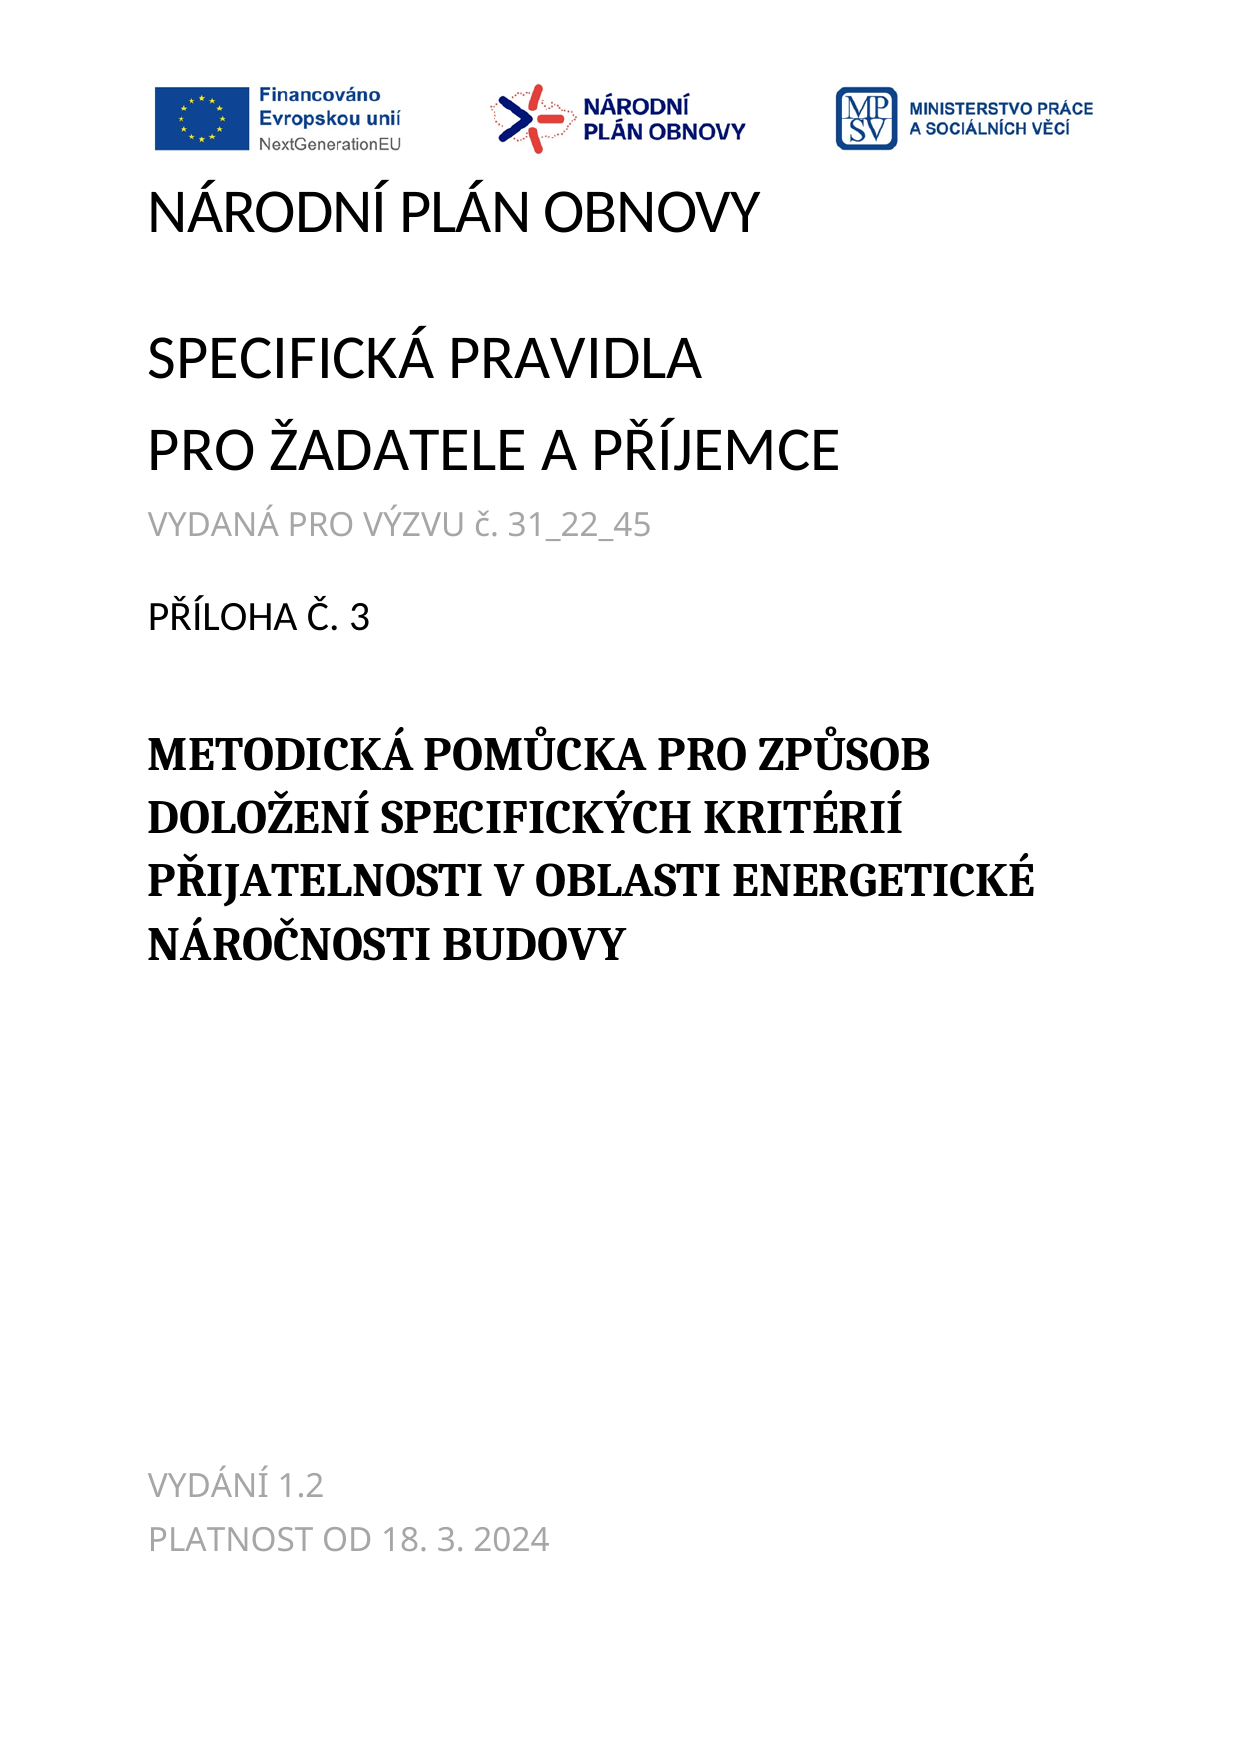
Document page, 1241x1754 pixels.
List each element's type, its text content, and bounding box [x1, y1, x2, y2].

title NÁRODNÍ PLÁN OBNOVY [148, 171, 1093, 248]
text VYDÁNÍ 1.2 [148, 1462, 1093, 1507]
picture [147, 73, 1093, 165]
text PLATNOST OD 18. 3. 2024 [148, 1516, 1093, 1562]
text Specifická PRAVIDLA [148, 318, 1093, 394]
text VYDANÁ pro výzvu č. 31_22_45 [148, 501, 1093, 546]
text Metodická pomůcka pro způsob doložení specifických kritérií přijatelnosti v oblasti energetické náročnosti budovy [148, 727, 1093, 972]
text PRO ŽADATELE A PŘÍJEMCE [148, 409, 1093, 486]
text PŘÍLOHA Č. 3 [148, 590, 1093, 641]
